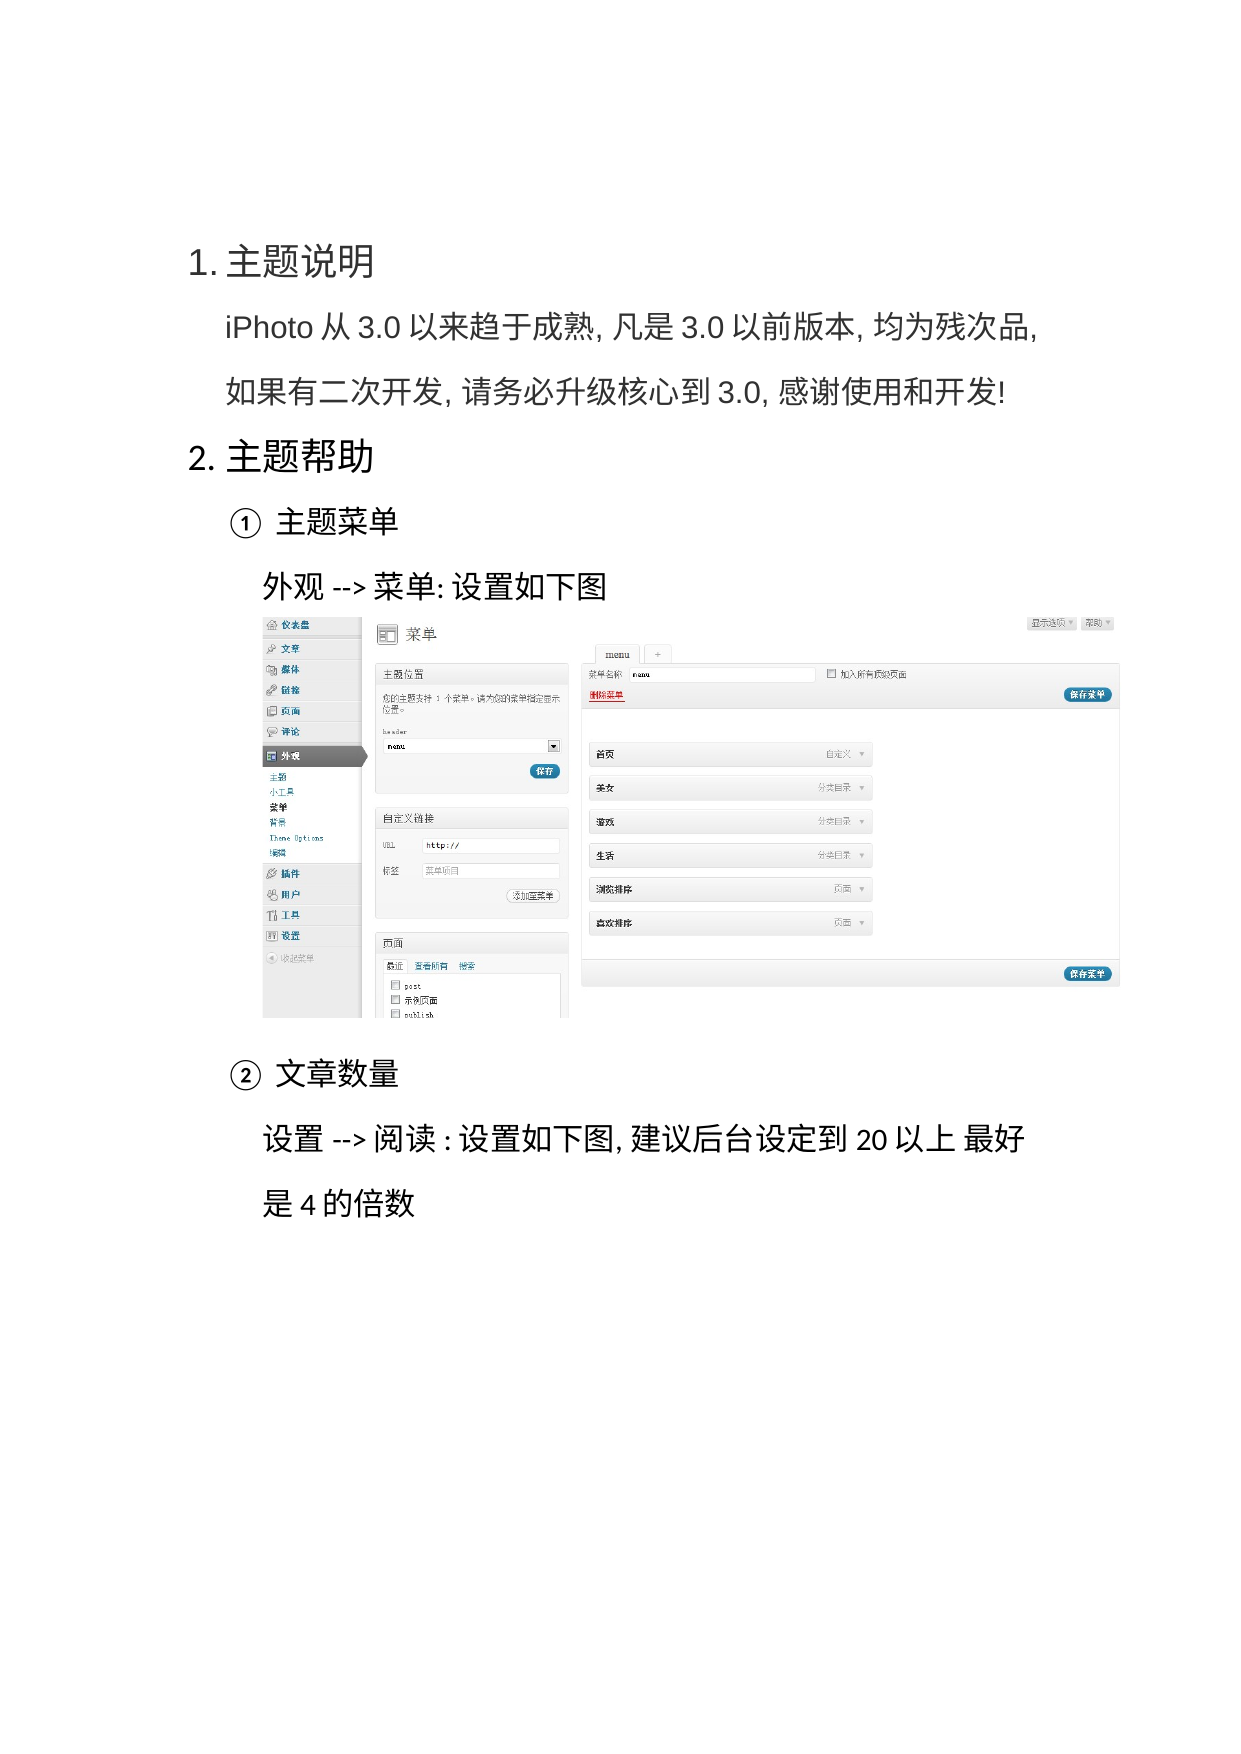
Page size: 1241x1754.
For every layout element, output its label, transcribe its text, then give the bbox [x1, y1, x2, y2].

list 外观 --> 菜单: 设置如下图 [262, 552, 1053, 617]
list iPhoto从3.0以来趋于成熟, 凡是3.0以前版本, 均为残次品, 如果有二次开发, 请务必升级核心到3.0, 感谢使用和开发! [225, 292, 1053, 422]
list 主题说明 [187, 227, 1053, 292]
list 主题菜单 [225, 487, 1053, 552]
picture [262, 617, 1128, 1018]
list 主题帮助 [187, 422, 1053, 487]
list 设置 --> 阅读 : 设置如下图, 建议后台设定到 20以上 最好是4的倍数 [262, 1104, 1053, 1234]
list 文章数量 [225, 1039, 1053, 1104]
